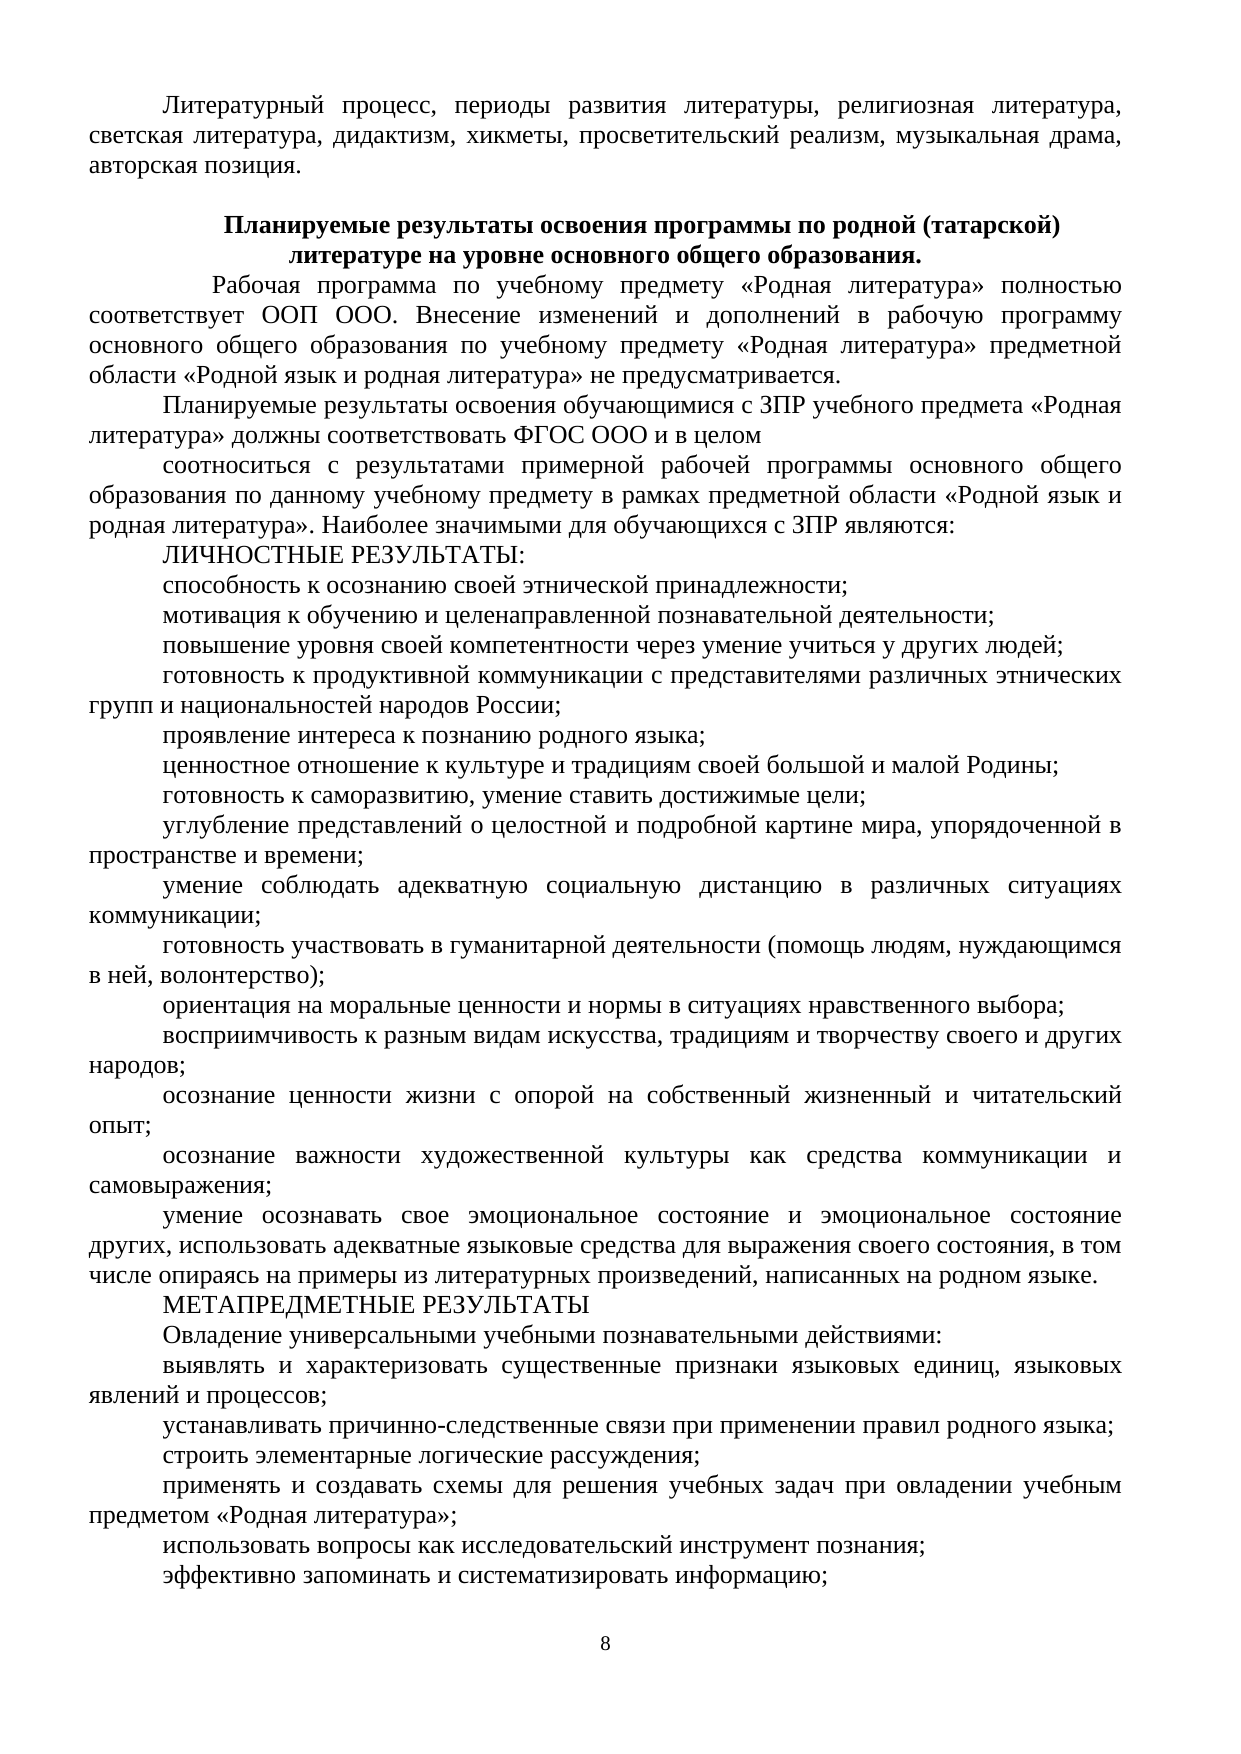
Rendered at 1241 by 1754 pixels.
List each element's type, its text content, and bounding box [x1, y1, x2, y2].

text готовность к продуктивной коммуникации с представителями различных этнических групп и национальностей народов России; [89, 659, 1122, 719]
text осознание ценности жизни с опорой на собственный жизненный и читательский опыт; [89, 1079, 1122, 1139]
text МЕТАПРЕДМЕТНЫЕ РЕЗУЛЬТАТЫ [89, 1289, 1122, 1319]
text Овладение универсальными учебными познавательными действиями: [89, 1319, 1122, 1349]
text Планируемые результаты освоения программы по родной (татарской) литературе на уровне основного общего образования. [89, 209, 1122, 269]
text готовность участвовать в гуманитарной деятельности (помощь людям, нуждающимся в ней, волонтерство); [89, 929, 1122, 989]
text Планируемые результаты освоения обучающимися с ЗПР учебного предмета «Родная литература» должны соответствовать ФГОС ООО и в целом [89, 389, 1122, 449]
text использовать вопросы как исследовательский инструмент познания; [89, 1529, 1122, 1559]
text готовность к саморазвитию, умение ставить достижимые цели; [89, 779, 1122, 809]
text применять и создавать схемы для решения учебных задач при овладении учебным предметом «Родная литература»; [89, 1469, 1122, 1529]
text ориентация на моральные ценности и нормы в ситуациях нравственного выбора; [89, 989, 1122, 1019]
text Литературный процесс, периоды развития литературы, религиозная литература, светская литература, дидактизм, хикметы, просветительский реализм, музыкальная драма, авторская позиция. [89, 89, 1122, 179]
text осознание важности художественной культуры как средства коммуникации и самовыражения; [89, 1139, 1122, 1199]
text эффективно запоминать и систематизировать информацию; [89, 1559, 1122, 1589]
text способность к осознанию своей этнической принадлежности; [89, 569, 1122, 599]
text строить элементарные логические рассуждения; [89, 1439, 1122, 1469]
text устанавливать причинно-следственные связи при применении правил родного языка; [89, 1409, 1122, 1439]
text ЛИЧНОСТНЫЕ РЕЗУЛЬТАТЫ: [89, 539, 1122, 569]
text Рабочая программа по учебному предмету «Родная литература» полностью соответствует ООП ООО. Внесение изменений и дополнений в рабочую программу основного общего образования по учебному предмету «Родная литература» предметной области «Родной язык и родная литература» не предусматривается. [89, 269, 1122, 389]
text мотивация к обучению и целенаправленной познавательной деятельности; [89, 599, 1122, 629]
text ценностное отношение к культуре и традициям своей большой и малой Родины; [89, 749, 1122, 779]
text углубление представлений о целостной и подробной картине мира, упорядоченной в пространстве и времени; [89, 809, 1122, 869]
text умение соблюдать адекватную социальную дистанцию в различных ситуациях коммуникации; [89, 869, 1122, 929]
text соотноситься с результатами примерной рабочей программы основного общего образования по данному учебному предмету в рамках предметной области «Родной язык и родная литература». Наиболее значимыми для обучающихся с ЗПР являются: [89, 449, 1122, 539]
text повышение уровня своей компетентности через умение учиться у других людей; [89, 629, 1122, 659]
text выявлять и характеризовать существенные признаки языковых единиц, языковых явлений и процессов; [89, 1349, 1122, 1409]
text проявление интереса к познанию родного языка; [89, 719, 1122, 749]
text умение осознавать свое эмоциональное состояние и эмоциональное состояние других, использовать адекватные языковые средства для выражения своего состояния, в том числе опираясь на примеры из литературных произведений, написанных на родном языке. [89, 1199, 1122, 1289]
text восприимчивость к разным видам искусства, традициям и творчеству своего и других народов; [89, 1019, 1122, 1079]
